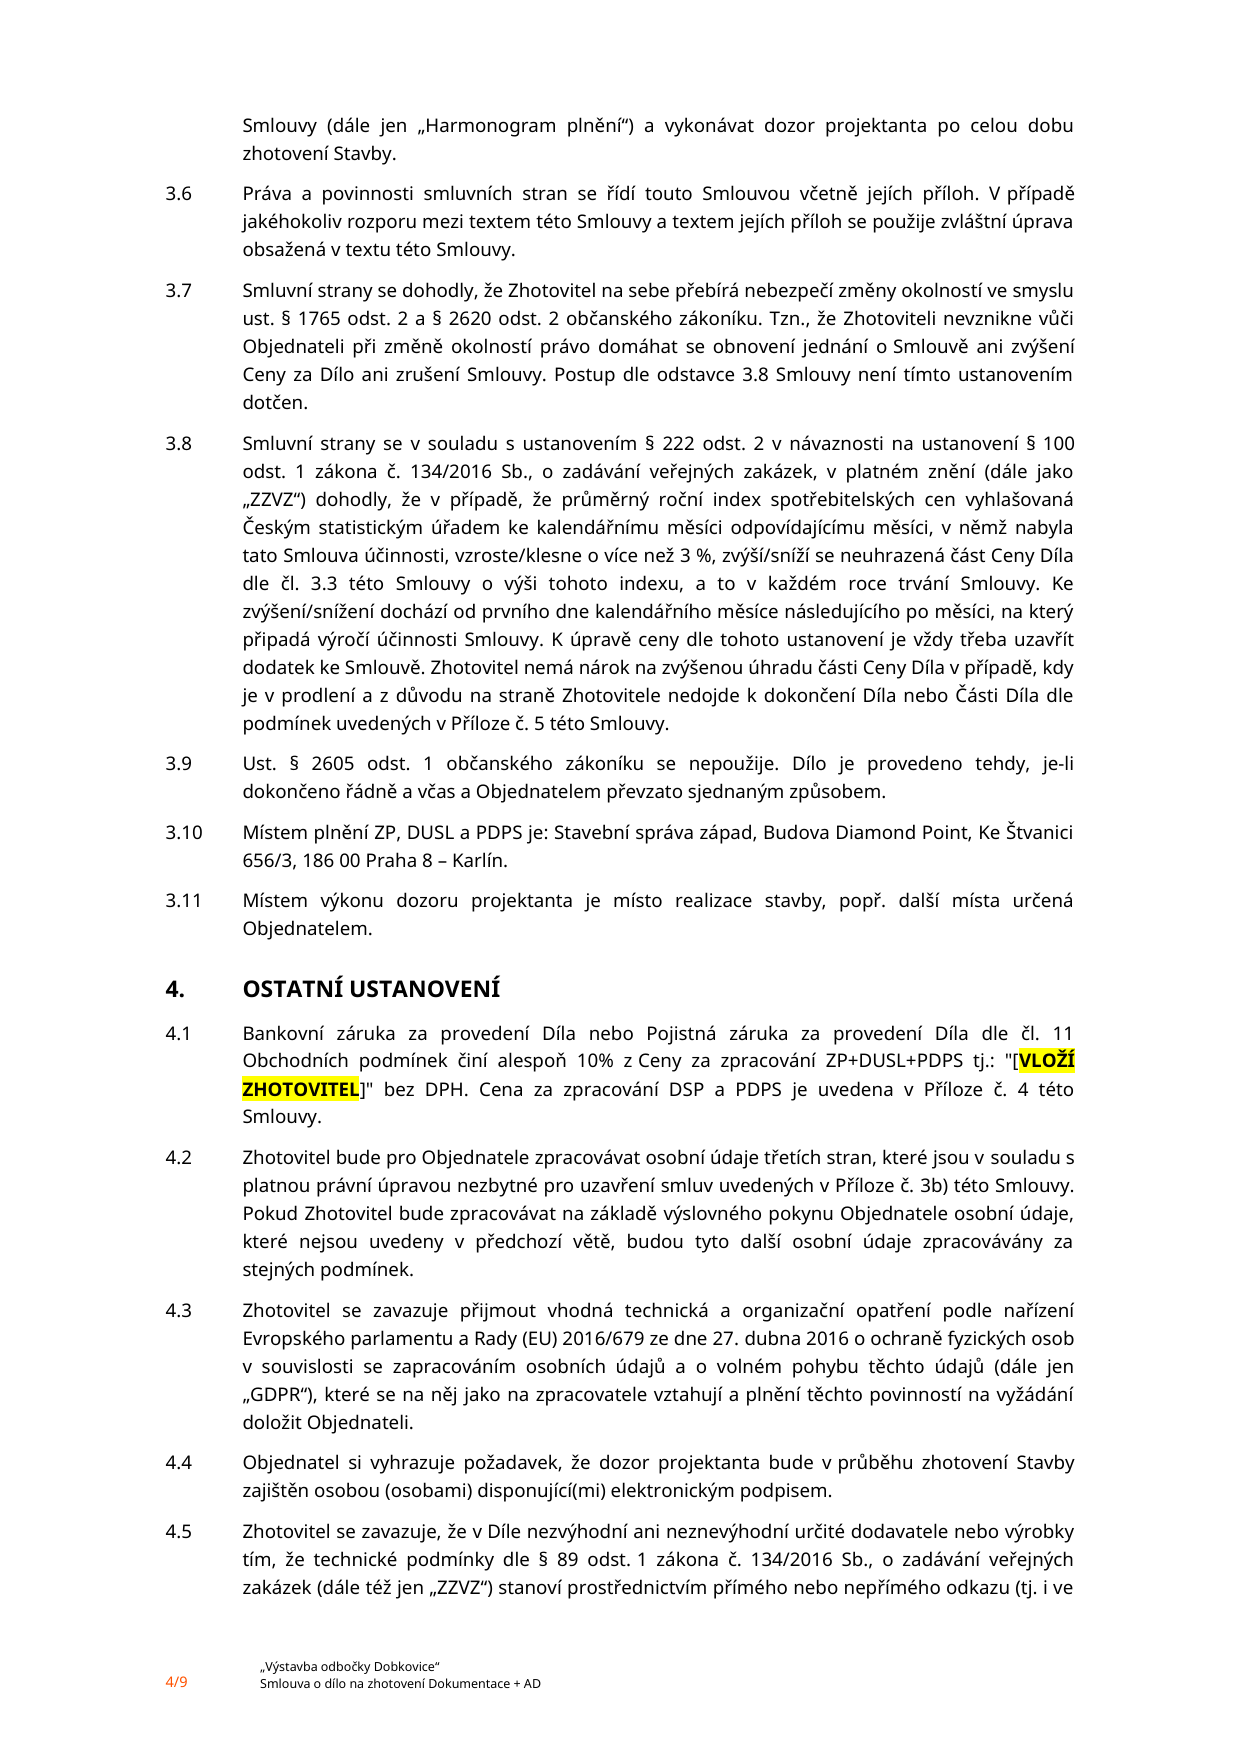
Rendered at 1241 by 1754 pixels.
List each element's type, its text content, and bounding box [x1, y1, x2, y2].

list Smluvní strany se v souladu s ustanovením § 222 odst. 2 v návaznosti na ustanovení § 100 odst. 1 zákona č. 134/2016 Sb., o zadávání veřejných zakázek, v platném znění (dále jako „ZZVZ“) dohodly, že v případě, že průměrný roční index spotřebitelských cen vyhlašovaná Českým statistickým úřadem ke kalendářnímu měsíci odpovídajícímu měsíci, v němž nabyla tato Smlouva účinnosti, vzroste/klesne o více než 3 %, zvýší/sníží se neuhrazená část Ceny Díla dle čl. 3.3 této Smlouvy o výši tohoto indexu, a to v každém roce trvání Smlouvy. Ke zvýšení/snížení dochází od prvního dne kalendářního měsíce následujícího po měsíci, na který připadá výročí účinnosti Smlouvy. K úpravě ceny dle tohoto ustanovení je vždy třeba uzavřít dodatek ke Smlouvě. Zhotovitel nemá nárok na zvýšenou úhradu části Ceny Díla v případě, kdy je v prodlení a z důvodu na straně Zhotovitele nedojde k dokončení Díla nebo Části Díla dle podmínek uvedených v Příloze č. 5 této Smlouvy. [165, 430, 1075, 736]
text OSTATNÍ USTANOVENÍ [165, 973, 1075, 1004]
text Práva a povinnosti smluvních stran se řídí touto Smlouvou včetně jejích příloh. V případě jakéhokoliv rozporu mezi textem této Smlouvy a textem jejích příloh se použije zvláštní úprava obsažená v textu této Smlouvy. [165, 181, 1075, 262]
list Smluvní strany se dohodly, že Zhotovitel na sebe přebírá nebezpečí změny okolností ve smyslu ust. § 1765 odst. 2 a § 2620 odst. 2 občanského zákoníku. Tzn., že Zhotoviteli nevznikne vůči Objednateli při změně okolností právo domáhat se obnovení jednání o Smlouvě ani zvýšení Ceny za Dílo ani zrušení Smlouvy. Postup dle odstavce 3.8 Smlouvy není tímto ustanovením dotčen. [165, 277, 1075, 415]
text Bankovní záruka za provedení Díla nebo Pojistná záruka za provedení Díla dle čl. 11 Obchodních podmínek činí alespoň 10% z Ceny za zpracování ZP+DUSL+PDPS tj.: "[VLOŽÍ ZHOTOVITEL]" bez DPH. Cena za zpracování DSP a PDPS je uvedena v Příloze č. 4 této Smlouvy. [165, 1020, 1075, 1129]
text Místem výkonu dozoru projektanta je místo realizace stavby, popř. další místa určená Objednatelem. [165, 888, 1075, 941]
list Objednatel si vyhrazuje požadavek, že dozor projektanta bude v průběhu zhotovení Stavby zajištěn osobou (osobami) disponující(mi) elektronickým podpisem. [165, 1449, 1075, 1503]
text Zhotovitel bude pro Objednatele zpracovávat osobní údaje třetích stran, které jsou v souladu s platnou právní úpravou nezbytné pro uzavření smluv uvedených v Příloze č. 3b) této Smlouvy. Pokud Zhotovitel bude zpracovávat na základě výslovného pokynu Objednatele osobní údaje, které nejsou uvedeny v předchozí větě, budou tyto další osobní údaje zpracovávány za stejných podmínek. [165, 1144, 1075, 1282]
text Ust. § 2605 odst. 1 občanského zákoníku se nepoužije. Dílo je provedeno tehdy, je-li dokončeno řádně a včas a Objednatelem převzato sjednaným způsobem. [165, 751, 1075, 804]
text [165, 112, 1075, 166]
list Místem plnění ZP, DUSL a PDPS je: Stavební správa západ, Budova Diamond Point, Ke Štvanici 656/3, 186 00 Praha 8 – Karlín. [165, 819, 1075, 873]
text Zhotovitel se zavazuje přijmout vhodná technická a organizační opatření podle nařízení Evropského parlamentu a Rady (EU) 2016/679 ze dne 27. dubna 2016 o ochraně fyzických osob v souvislosti se zapracováním osobních údajů a o volném pohybu těchto údajů (dále jen „GDPR“), které se na něj jako na zpracovatele vztahují a plnění těchto povinností na vyžádání doložit Objednateli. [165, 1297, 1075, 1434]
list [165, 1518, 1075, 1600]
